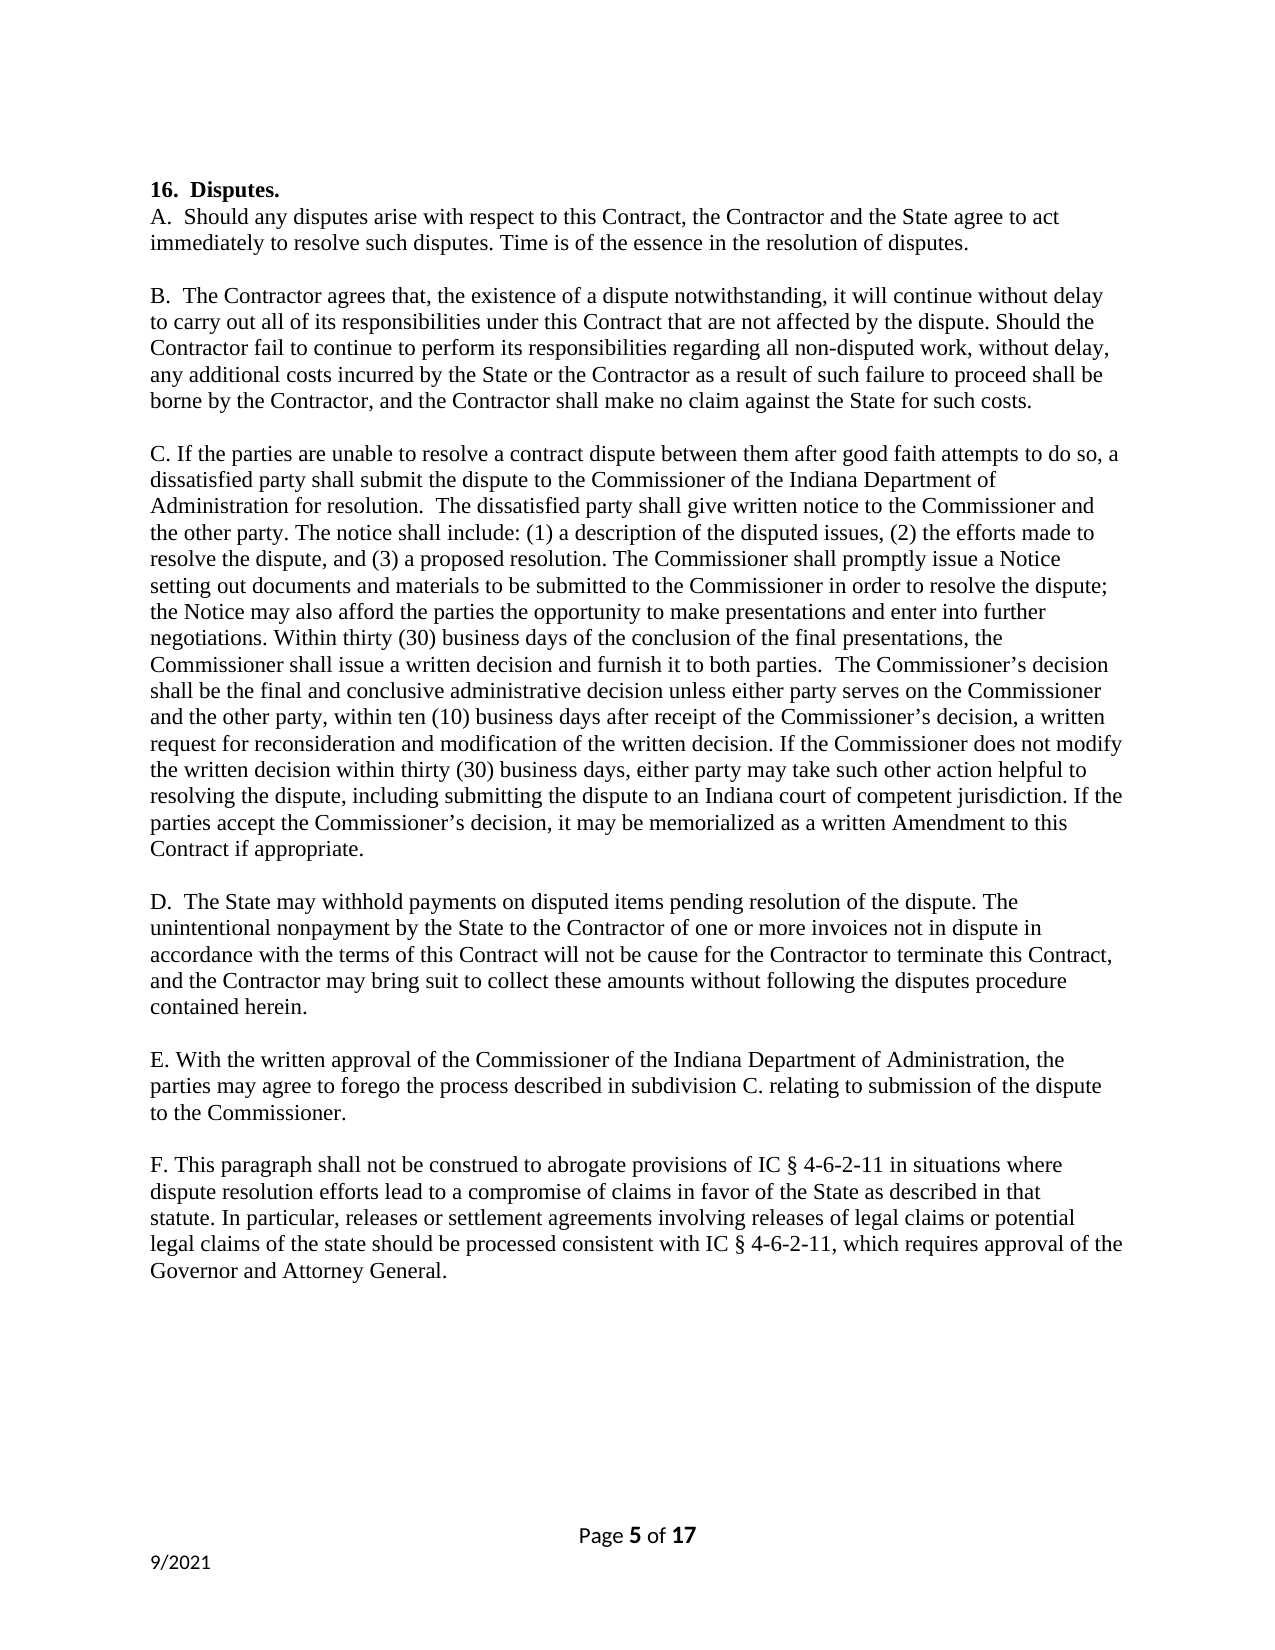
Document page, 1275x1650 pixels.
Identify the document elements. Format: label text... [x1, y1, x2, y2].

text 16. Disputes. [150, 176, 1125, 203]
text B. The Contractor agrees that, the existence of a dispute notwithstanding, it will continue without delay to carry out all of its responsibilities under this Contract that are not affected by the dispute. Should the Contractor fail to continue to perform its responsibilities regarding all non-disputed work, without delay, any additional costs incurred by the State or the Contractor as a result of such failure to proceed shall be borne by the Contractor, and the Contractor shall make no claim against the State for such costs. [150, 282, 1125, 413]
text F. This paragraph shall not be construed to abrogate provisions of IC § 4-6-2-11 in situations where dispute resolution efforts lead to a compromise of claims in favor of the State as described in that statute. In particular, releases or settlement agreements involving releases of legal claims or potential legal claims of the state should be processed consistent with IC § 4-6-2-11, which requires approval of the Governor and Attorney General. [150, 1151, 1125, 1283]
text C. If the parties are unable to resolve a contract dispute between them after good faith attempts to do so, a dissatisfied party shall submit the dispute to the Commissioner of the Indiana Department of Administration for resolution. The dissatisfied party shall give written notice to the Commissioner and the other party. The notice shall include: (1) a description of the disputed issues, (2) the efforts made to resolve the dispute, and (3) a proposed resolution. The Commissioner shall promptly issue a Notice setting out documents and materials to be submitted to the Commissioner in order to resolve the dispute; the Notice may also afford the parties the opportunity to make presentations and enter into further negotiations. Within thirty (30) business days of the conclusion of the final presentations, the Commissioner shall issue a written decision and furnish it to both parties. The Commissioner’s decision shall be the final and conclusive administrative decision unless either party serves on the Commissioner and the other party, within ten (10) business days after receipt of the Commissioner’s decision, a written request for reconsideration and modification of the written decision. If the Commissioner does not modify the written decision within thirty (30) business days, either party may take such other action helpful to resolving the dispute, including submitting the dispute to an Indiana court of competent jurisdiction. If the parties accept the Commissioner’s decision, it may be memorialized as a written Amendment to this Contract if appropriate. [150, 440, 1125, 862]
text D. The State may withhold payments on disputed items pending resolution of the dispute. The unintentional nonpayment by the State to the Contractor of one or more invoices not in dispute in accordance with the terms of this Contract will not be cause for the Contractor to terminate this Contract, and the Contractor may bring suit to collect these amounts without following the disputes procedure contained herein. [150, 888, 1125, 1020]
text E. With the written approval of the Commissioner of the Indiana Department of Administration, the parties may agree to forego the process described in subdivision C. relating to submission of the dispute to the Commissioner. [150, 1046, 1125, 1125]
text A. Should any disputes arise with respect to this Contract, the Contractor and the State agree to act immediately to resolve such disputes. Time is of the essence in the resolution of disputes. [150, 203, 1125, 255]
